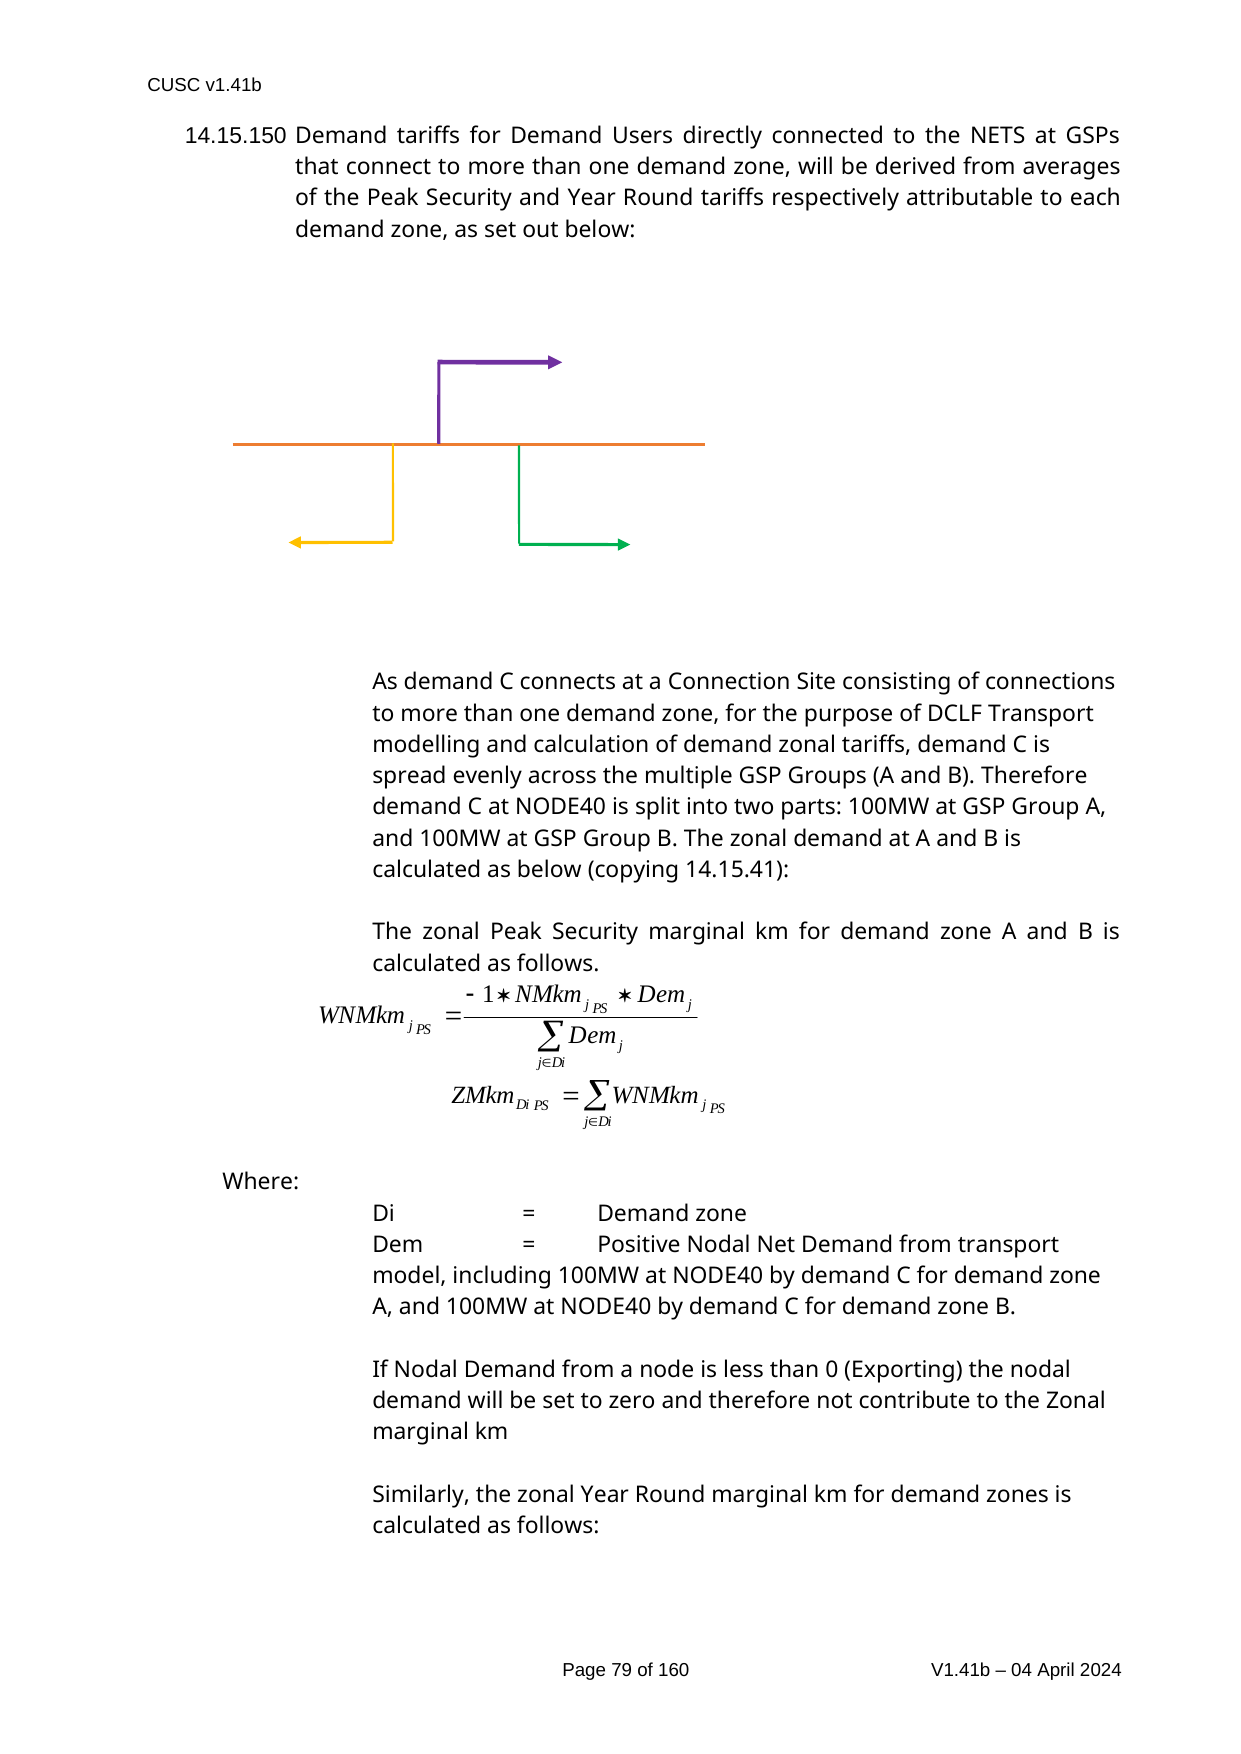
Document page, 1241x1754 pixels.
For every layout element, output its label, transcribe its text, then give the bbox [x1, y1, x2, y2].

text As demand C connects at a Connection Site consisting of connections to more than one demand zone, for the purpose of DCLF Transport modelling and calculation of demand zonal tariffs, demand C is spread evenly across the multiple GSP Groups (A and B). Therefore demand C at NODE40 is split into two parts: 100MW at GSP Group A, and 100MW at GSP Group B. The zonal demand at A and B is calculated as below (copying 14.15.41): [372, 665, 1121, 884]
text Where: [147, 1165, 1121, 1197]
text Di = Demand zone [297, 1197, 1121, 1228]
list Demand tariffs for Demand Users directly connected to the NETS at GSPs that connect to more than one demand zone, will be derived from averages of the Peak Security and Year Round tariffs respectively attributable to each demand zone, as set out below: [184, 119, 1121, 244]
text Dem = Positive Nodal Net Demand from transport model, including 100MW at NODE40 by demand C for demand zone A, and 100MW at NODE40 by demand C for demand zone B. [372, 1228, 1121, 1322]
text Similarly, the zonal Year Round marginal km for demand zones is calculated as follows: [372, 1478, 1121, 1540]
text If Nodal Demand from a node is less than 0 (Exporting) the nodal demand will be set to zero and therefore not contribute to the Zonal marginal km [372, 1353, 1121, 1447]
text The zonal Peak Security marginal km for demand zone A and B is calculated as follows. [372, 915, 1121, 978]
